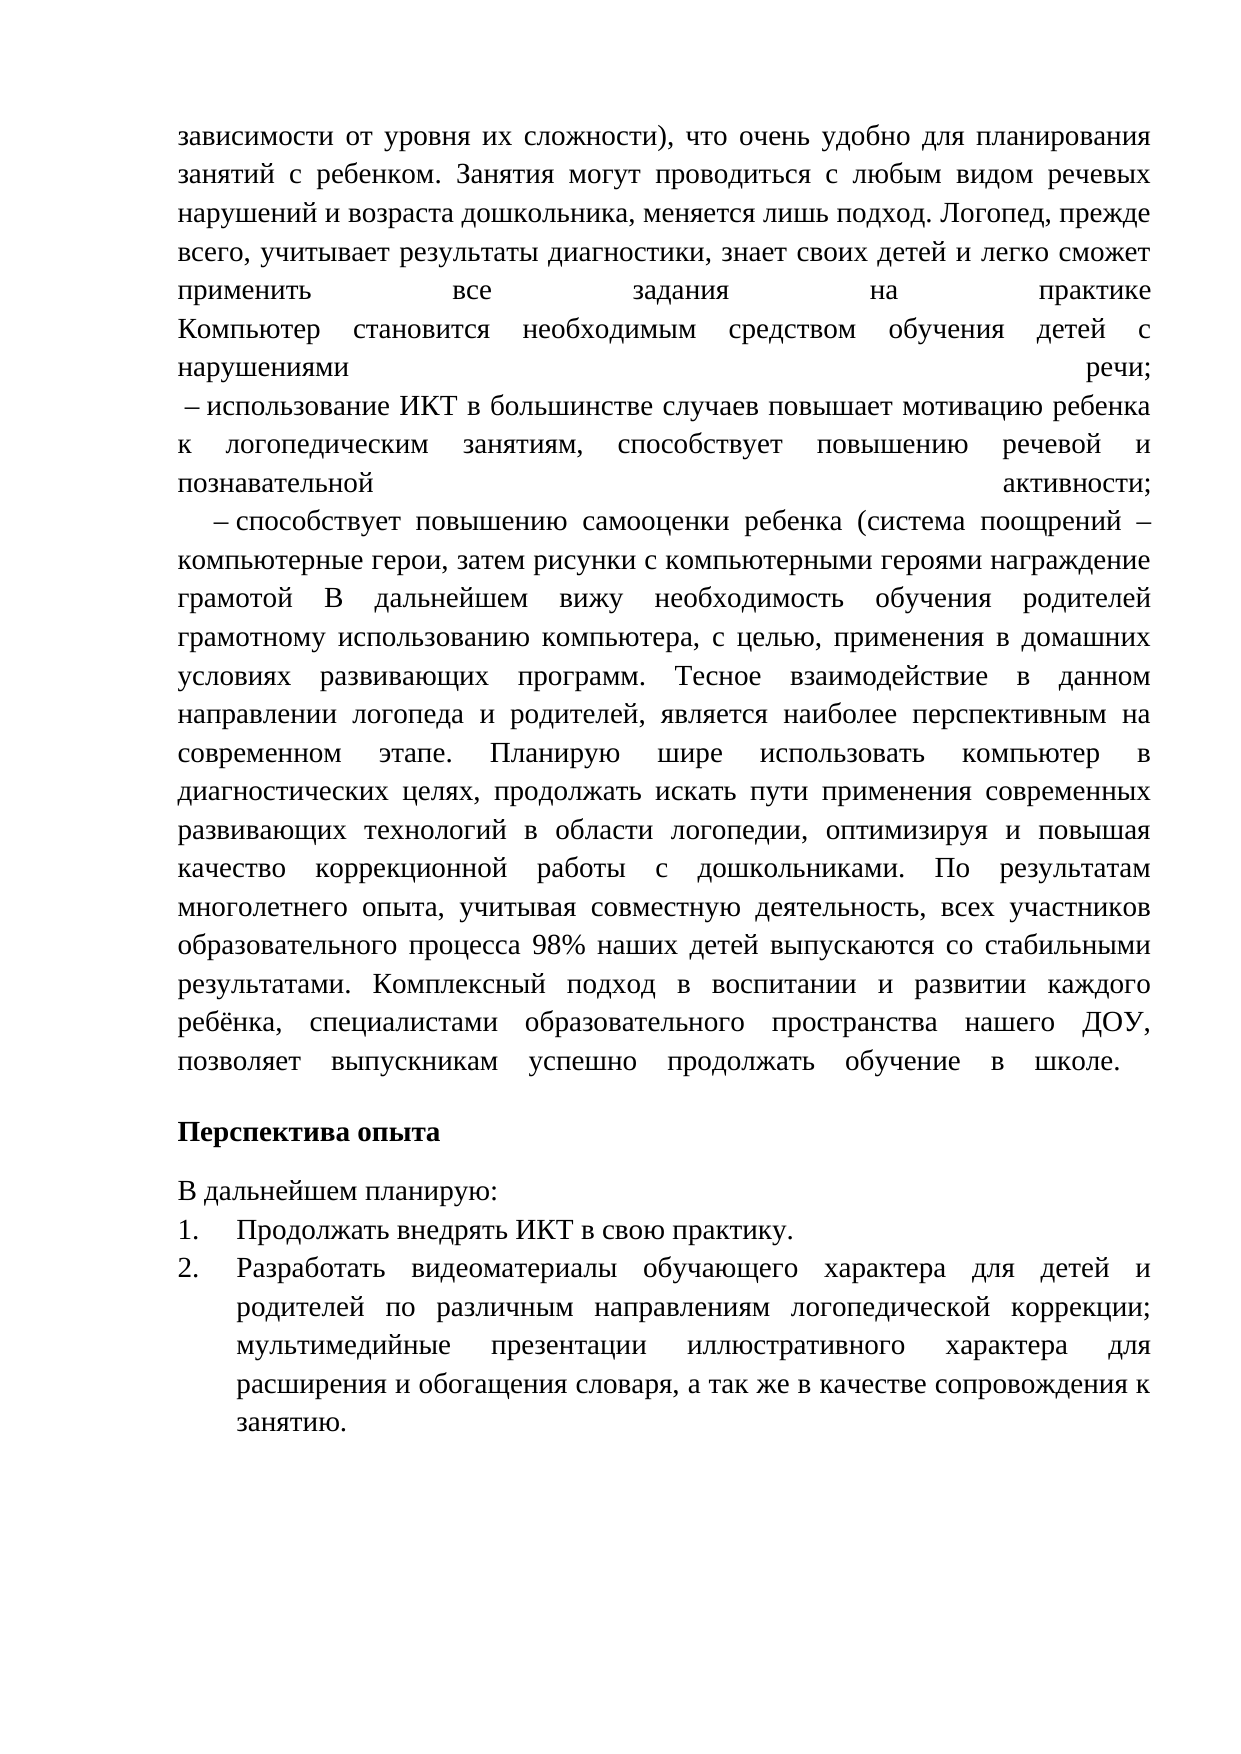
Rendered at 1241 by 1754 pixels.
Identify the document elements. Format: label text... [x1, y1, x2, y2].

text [177, 118, 1152, 1110]
text Перспектива опыта [177, 1114, 1152, 1147]
list Разработать видеоматериалы обучающего характера для детей и родителей по различным направлениям логопедической коррекции; мультимедийные презентации иллюстративного характера для расширения и обогащения словаря, а так же в качестве сопровождения к занятию. [177, 1250, 1152, 1438]
list Продолжать внедрять ИКТ в свою практику. [177, 1212, 1152, 1245]
text В дальнейшем планирую: [177, 1173, 1152, 1207]
